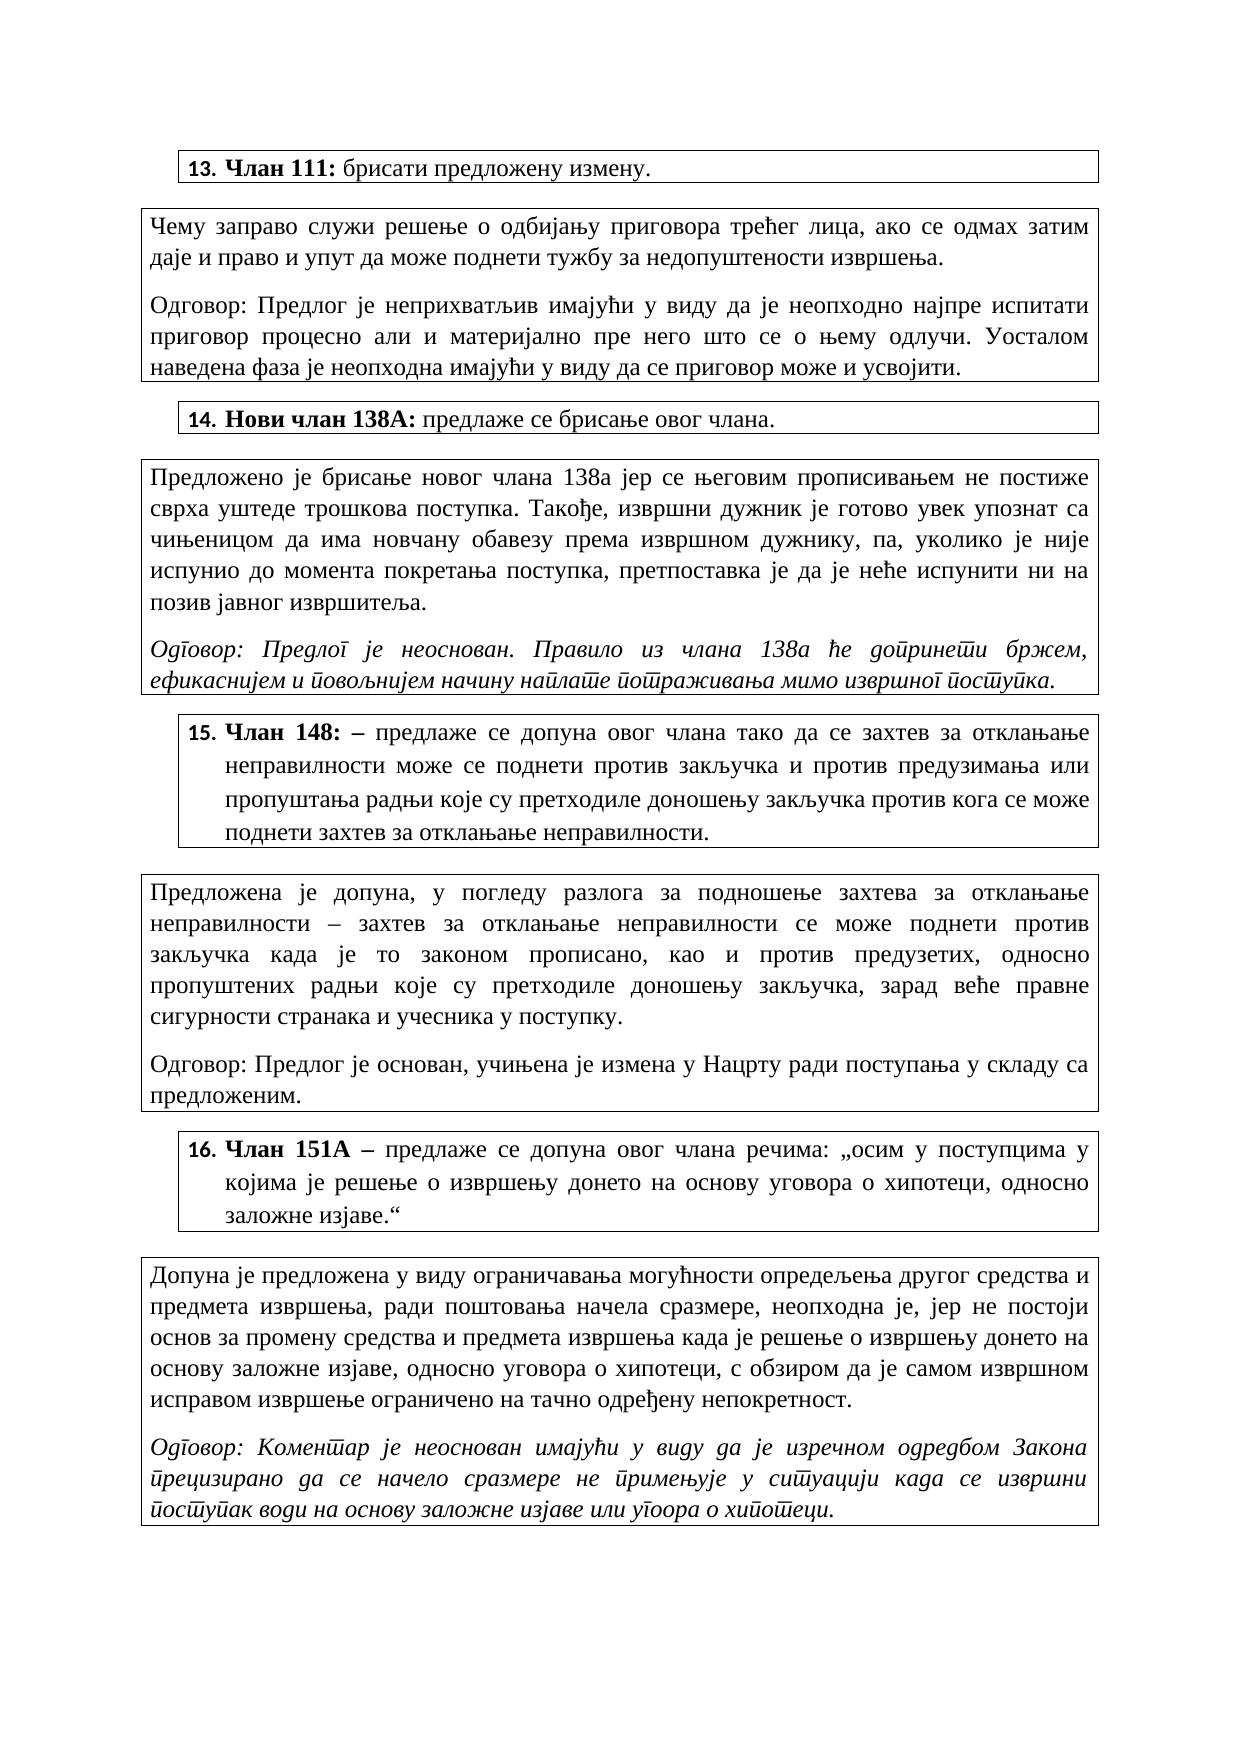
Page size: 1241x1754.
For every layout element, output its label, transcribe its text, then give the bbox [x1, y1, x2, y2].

text Одговор: Предлог је неприхватљив имајући у виду да је неопходно најпре испитати приговор процесно али и материјално пре него што се о њему одлучи. Уосталом наведена фаза је неопходна имајући у виду да се приговор може и усвојити. [142, 287, 1098, 381]
list Члан 151А – предлаже се допуна овог члана речима: „осим у поступцима у којима је решење о извршењу донето на основу уговора о хипотеци, односно заложне изјаве.“ [179, 1132, 1098, 1231]
list Члан 148: – предлаже се допуна овог члана тако да се захтев за отклањање неправилности може се поднети против закључка и против предузимања или пропуштања радњи које су претходиле доношењу закључка против кога се може поднети захтев за отклањање неправилности. [179, 715, 1098, 847]
list Члан 111: брисати предложену измену. [179, 151, 1098, 182]
text Чему заправо служи решење о одбијању приговора трећег лица, ако се одмах затим даје и право и упут да може поднети тужбу за недопуштености извршења. [142, 209, 1098, 271]
list Нови члан 138А: предлаже се брисање овог члана. [179, 402, 1098, 433]
text Допуна је предложена у виду ограничавања могућности опредељења другог средства и предмета извршења, ради поштовања начела сразмере, неопходна је, јер не постоји основ за промену средства и предмета извршења када је решење о извршењу донето на основу заложне изјаве, односно уговора о хипотеци, с обзиром да је самом извршном исправом извршење ограничено на тачно одређену непокретност. [142, 1258, 1098, 1413]
text Одговор: Коментар је неоснован имајући у виду да је изречном одредбом Закона прецизирано да се начело сразмере не примењује у ситуацији када се извршни поступак води на основу заложне изјаве или угоора о хипотеци. [142, 1429, 1098, 1525]
text Предложена је допуна, у погледу разлога за подношење захтева за отклањање неправилности – захтев за отклањање неправилности се може поднети против закључка када је то законом прописано, као и против предузетих, односно пропуштених радњи које су претходиле доношењу закључка, зарад веће правне сигурности странака и учесника у поступку. [142, 875, 1098, 1030]
text Одговор: Предлог је основан, учињена је измена у Нацрту ради поступања у складу са предложеним. [142, 1046, 1098, 1111]
text Предложено је брисање новог члана 138а јер се његовим прописивањем не постиже сврха уштеде трошкова поступка. Такође, извршни дужник је готово увек упознат са чињеницом да има новчану обавезу према извршном дужнику, па, уколико је није испунио до момента покретања поступка, претпоставка је да је неће испунити ни на позив јавног извршитеља. [142, 460, 1098, 615]
text Одговор: Предлог је неоснован. Правило из члана 138а ће допринети бржем, ефикаснијем и повољнијем начину наплате потраживања мимо извршног поступка. [142, 631, 1098, 694]
